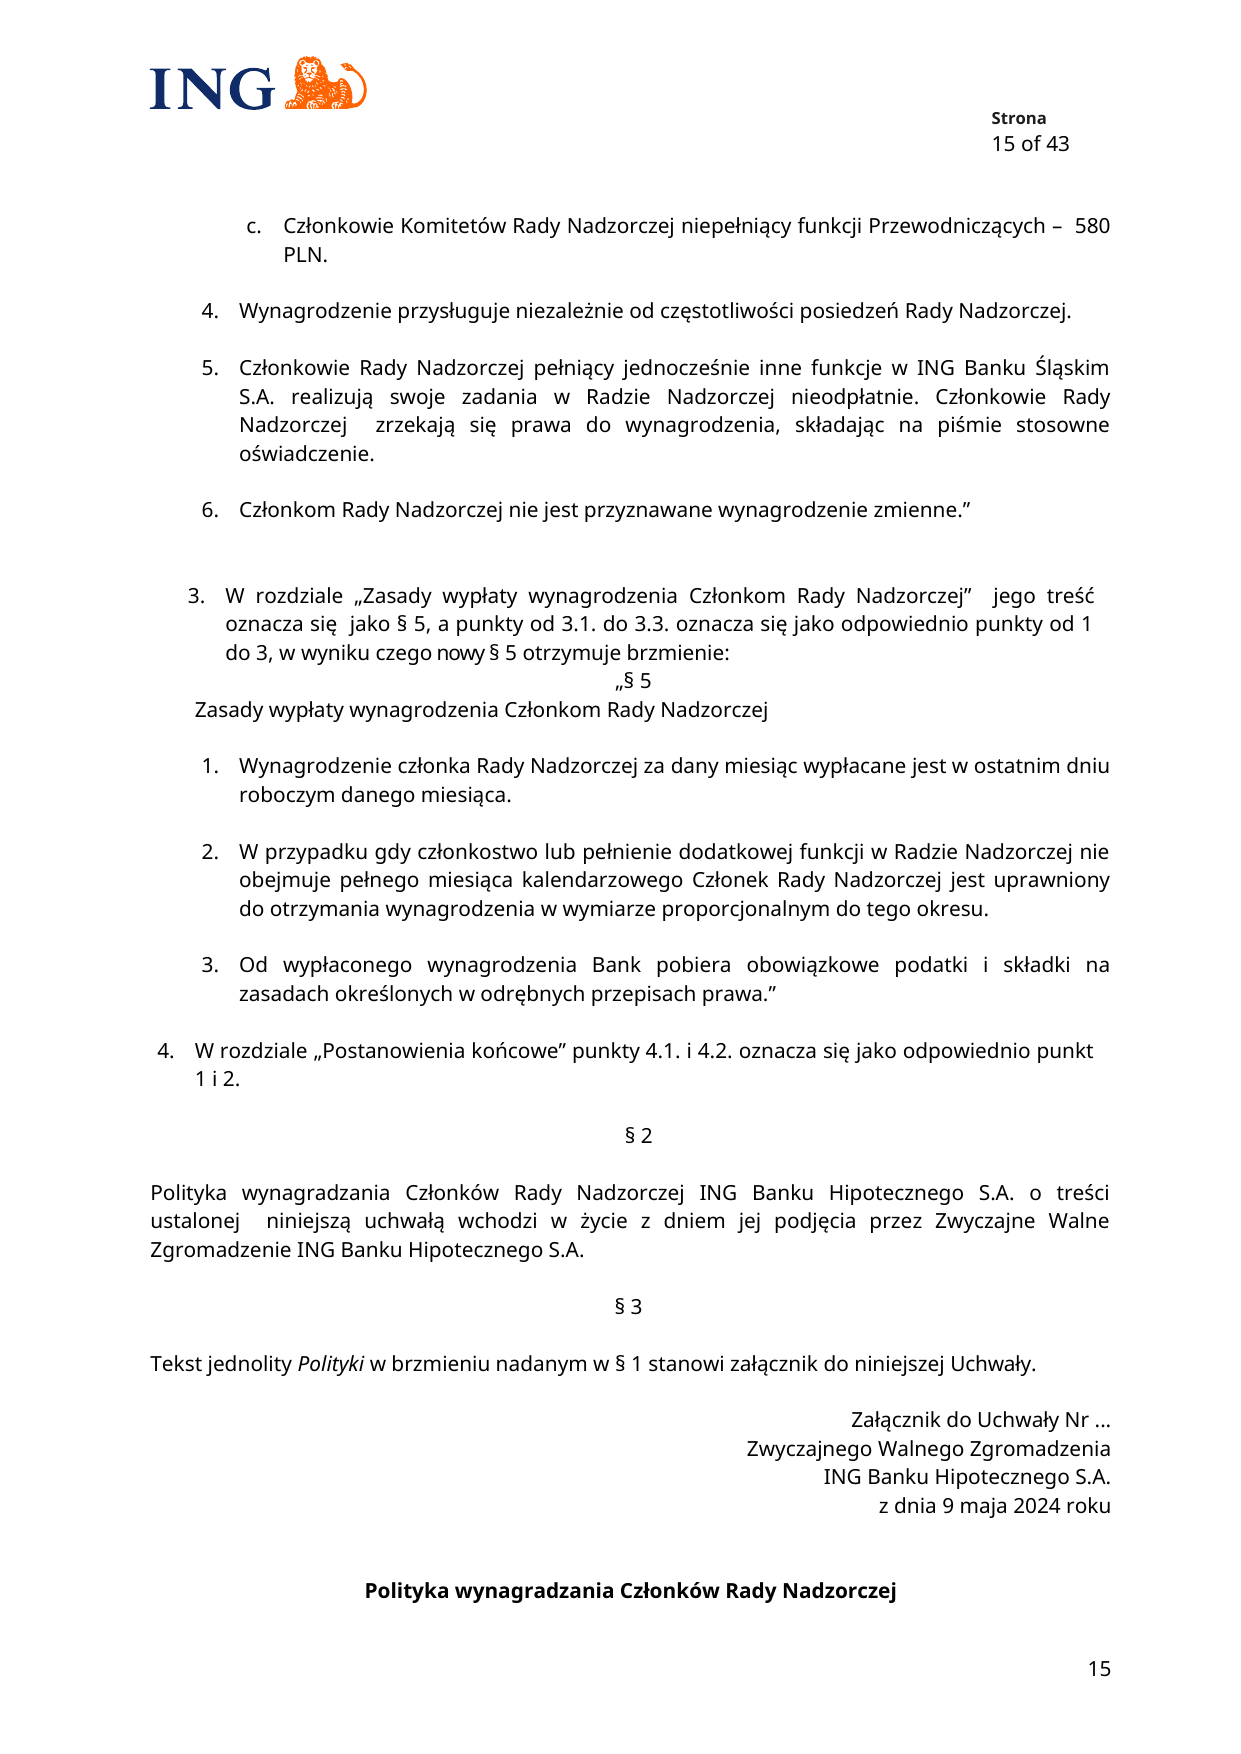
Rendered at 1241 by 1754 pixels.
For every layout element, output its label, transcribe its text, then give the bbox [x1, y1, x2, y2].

text z dnia 9 maja 2024 roku [225, 1491, 1111, 1519]
list Wynagrodzenie przysługuje niezależnie od częstotliwości posiedzeń Rady Nadzorczej. [201, 297, 1111, 325]
list W rozdziale „Zasady wypłaty wynagrodzenia Członkom Rady Nadzorczej” jego treść oznacza się jako § 5, a punkty od 3.1. do 3.3. oznacza się jako odpowiednio punkty od 1 do 3, w wyniku czego nowy § 5 otrzymuje brzmienie: [188, 581, 1096, 666]
text „§ 5 [171, 666, 1096, 695]
list Członkowie Komitetów Rady Nadzorczej niepełniący funkcji Przewodniczących – 580 PLN. [246, 211, 1111, 297]
list W rozdziale „Postanowienia końcowe” punkty 4.1. i 4.2. oznacza się jako odpowiednio punkt 1 i 2. [157, 1036, 1096, 1093]
list Członkom Rady Nadzorczej nie jest przyznawane wynagrodzenie zmienne.” [201, 496, 1111, 524]
text Polityka wynagradzania Członków Rady Nadzorczej ING Banku Hipotecznego S.A. o treści ustalonej niniejszą uchwałą wchodzi w życie z dniem jej podjęcia przez Zwyczajne Walne Zgromadzenie ING Banku Hipotecznego S.A. [150, 1178, 1111, 1263]
text Polityka wynagradzania Członków Rady Nadzorczej [150, 1576, 1111, 1605]
text Zwyczajnego Walnego Zgromadzenia [150, 1434, 1111, 1462]
text Tekst jednolity Polityki w brzmieniu nadanym w § 1 stanowi załącznik do niniejszej Uchwały. [150, 1349, 1110, 1377]
text Zasady wypłaty wynagrodzenia Członkom Rady Nadzorczej [194, 695, 1111, 723]
list W przypadku gdy członkostwo lub pełnienie dodatkowej funkcji w Radzie Nadzorczej nie obejmuje pełnego miesiąca kalendarzowego Członek Rady Nadzorczej jest uprawniony do otrzymania wynagrodzenia w wymiarze proporcjonalnym do tego okresu. [201, 837, 1111, 922]
text § 2 [171, 1121, 1107, 1150]
list Członkowie Rady Nadzorczej pełniący jednocześnie inne funkcje w ING Banku Śląskim S.A. realizują swoje zadania w Radzie Nadzorczej nieodpłatnie. Członkowie Rady Nadzorczej zrzekają się prawa do wynagrodzenia, składając na piśmie stosowne oświadczenie. [201, 353, 1111, 467]
text § 3 [150, 1292, 1107, 1320]
list Wynagrodzenie członka Rady Nadzorczej za dany miesiąc wypłacane jest w ostatnim dniu roboczym danego miesiąca. [201, 752, 1111, 808]
list Od wypłaconego wynagrodzenia Bank pobiera obowiązkowe podatki i składki na zasadach określonych w odrębnych przepisach prawa.” [201, 951, 1111, 1007]
text ING Banku Hipotecznego S.A. [150, 1462, 1111, 1491]
text Załącznik do Uchwały Nr ... [150, 1406, 1111, 1434]
